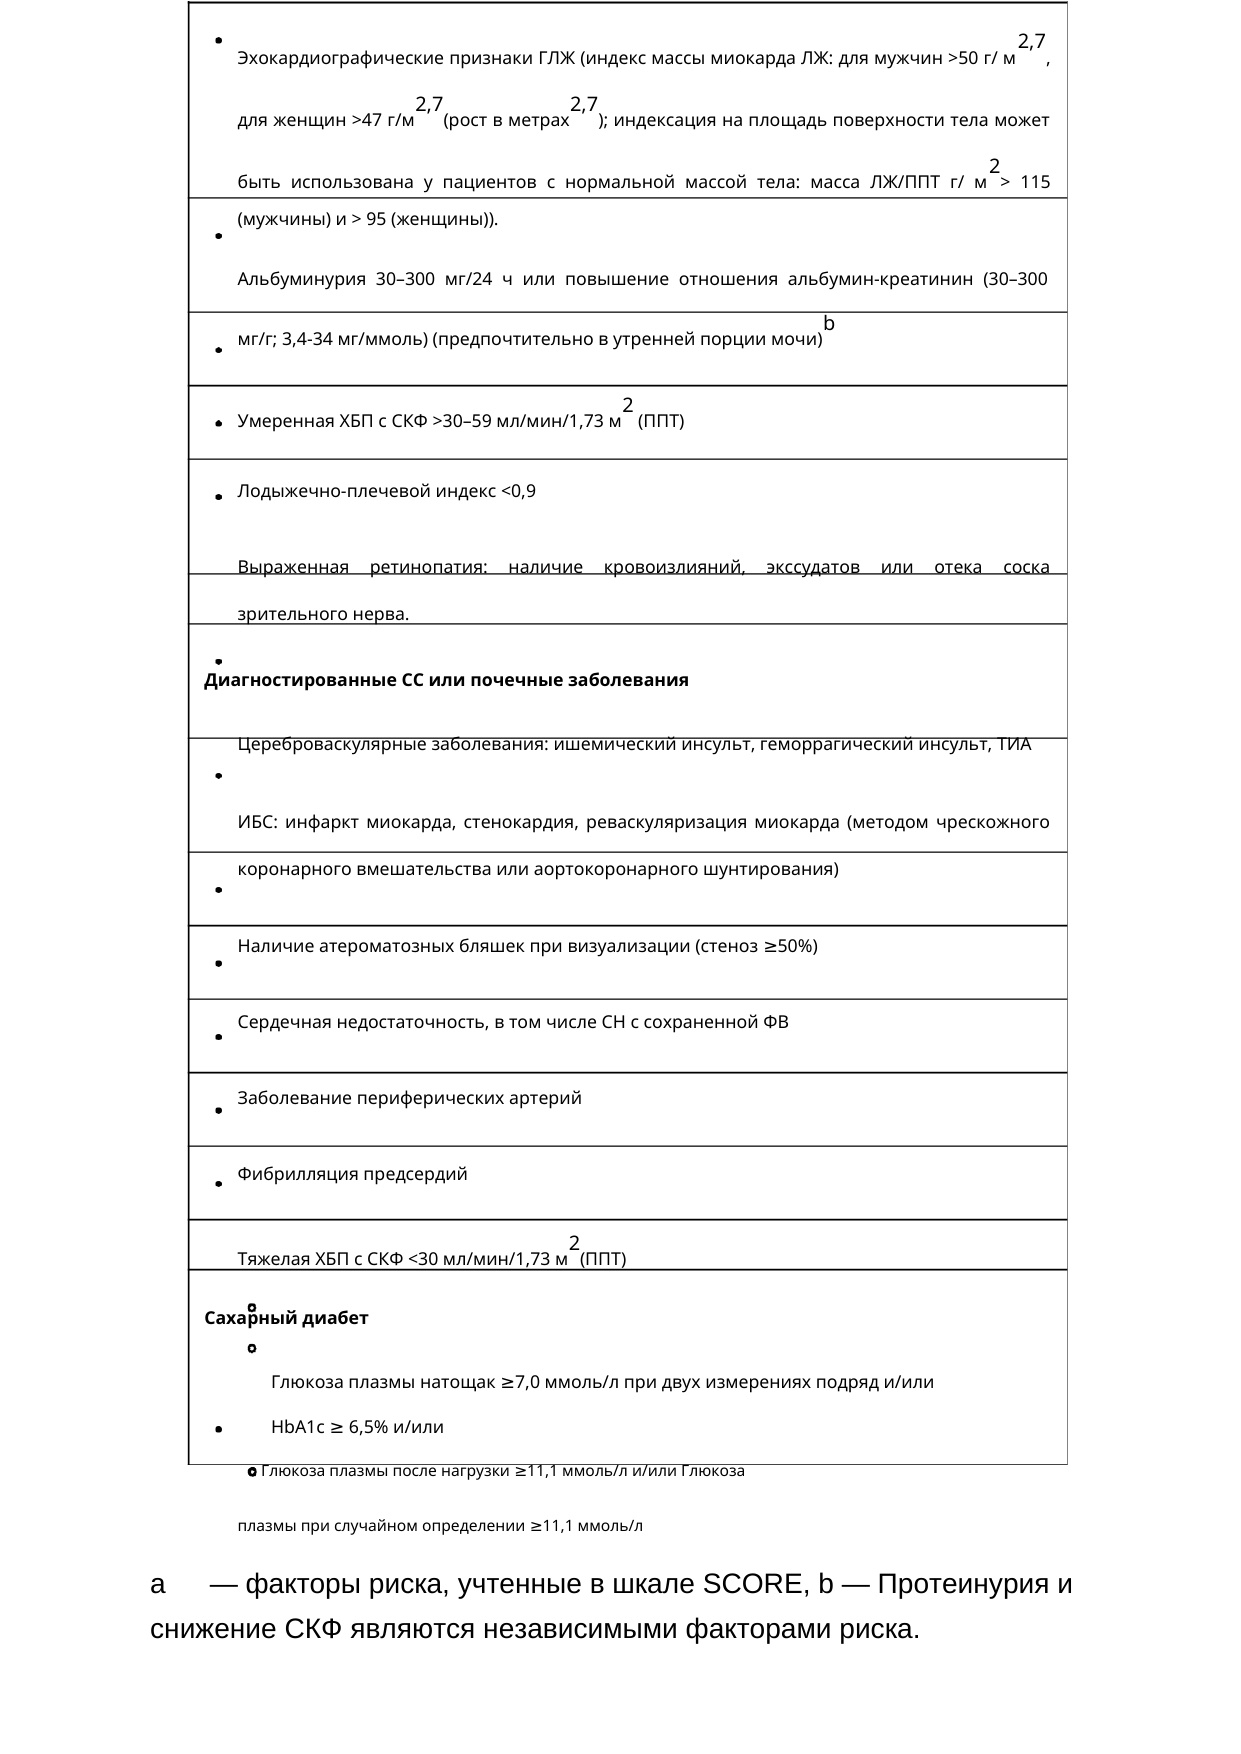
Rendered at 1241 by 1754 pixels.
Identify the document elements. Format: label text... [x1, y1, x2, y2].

text Альбуминурия 30–300 мг/24 ч или повышение отношения альбумин-креатинин (30–300 мг/г; 3,4-34 мг/ммоль) (предпочтительно в утренней порции мочи)b [237, 266, 1048, 356]
text ИБС: инфаркт миокарда, стенокардия, реваскуляризация миокарда (методом чрескожного коронарного вмешательства или аортокоронарного шунтирования) [237, 809, 1051, 880]
text Наличие атероматозных бляшек при визуализации (стеноз ≥50%) [237, 933, 1090, 958]
text Выраженная ретинопатия: наличие кровоизлияний, экссудатов или отека соска зрительного нерва. [237, 555, 1051, 626]
text Эхокардиографические признаки ГЛЖ (индекс массы миокарда ЛЖ: для мужчин >50 г/ м2,7, для женщин >47 г/м2,7(рост в метрах2,7); индексация на площадь поверхности тела может быть использована у пациентов с нормальной массой тела: масса ЛЖ/ППТ г/ м2> 115 (мужчины) и > 95 (женщины)). [237, 27, 1051, 231]
text Сахарный диабет [204, 1305, 1090, 1329]
list — факторы риска, учтенные в шкале SCORE, b — Протеинурия и снижение СКФ являются независимыми факторами риска. [150, 1567, 1090, 1645]
text Диагностированные СС или почечные заболевания [204, 668, 1090, 692]
picture [246, 1466, 257, 1477]
text Сердечная недостаточность, в том числе СН с сохраненной ФВ [237, 1009, 1090, 1034]
text Глюкоза плазмы натощак ≥7,0 ммоль/л при двух измерениях подряд и/или HbA1c ≥ 6,5% и/или [271, 1369, 953, 1439]
text Лодыжечно-плечевой индекс <0,9 [237, 478, 1090, 503]
text Тяжелая ХБП с СКФ <30 мл/мин/1,73 м2(ППТ) [237, 1229, 1090, 1276]
text Цереброваскулярные заболевания: ишемический инсульт, геморрагический инсульт, ТИА [237, 732, 1051, 756]
picture [187, 1, 1068, 1465]
text Заболевание периферических артерий [237, 1086, 1090, 1110]
text Фибрилляция предсердий [237, 1162, 1090, 1186]
text Глюкоза плазмы после нагрузки ≥11,1 ммоль/л и/или Глюкоза плазмы при случайном определении ≥11,1 ммоль/л [237, 1460, 788, 1536]
text Умеренная ХБП с СКФ >30–59 мл/мин/1,73 м2 (ППТ) [237, 391, 1090, 437]
